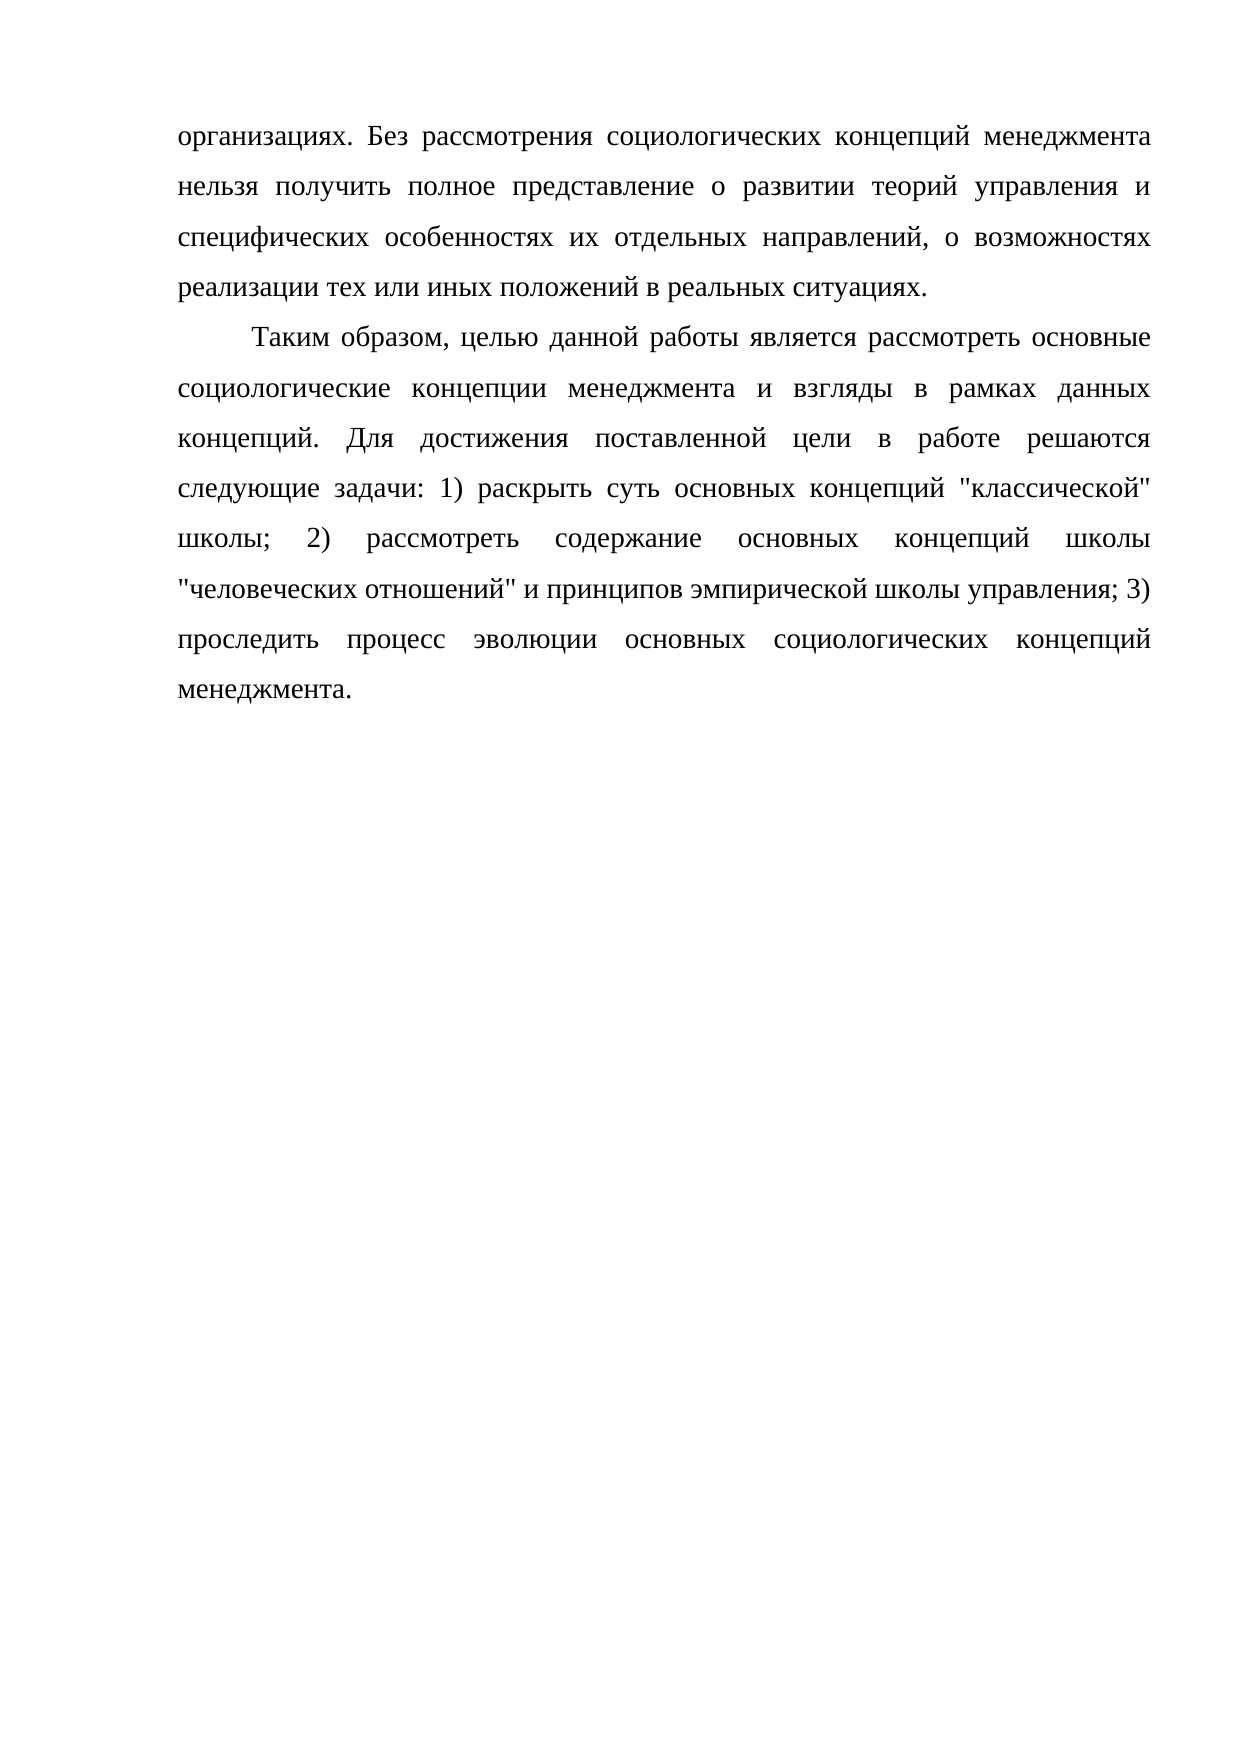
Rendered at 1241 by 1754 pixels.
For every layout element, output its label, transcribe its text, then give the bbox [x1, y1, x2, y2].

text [177, 118, 1152, 303]
text Таким образом, целью данной работы является рассмотреть основные социологические концепции менеджмента и взгляды в рамках данных концепций. Для достижения поставленной цели в работе решаются следующие задачи: 1) раскрыть суть основных концепций "классической" школы; 2) рассмотреть содержание основных концепций школы "человеческих отношений" и принципов эмпирической школы управления; 3) проследить процесс эволюции основных социологических концепций менеджмента. [177, 319, 1152, 705]
